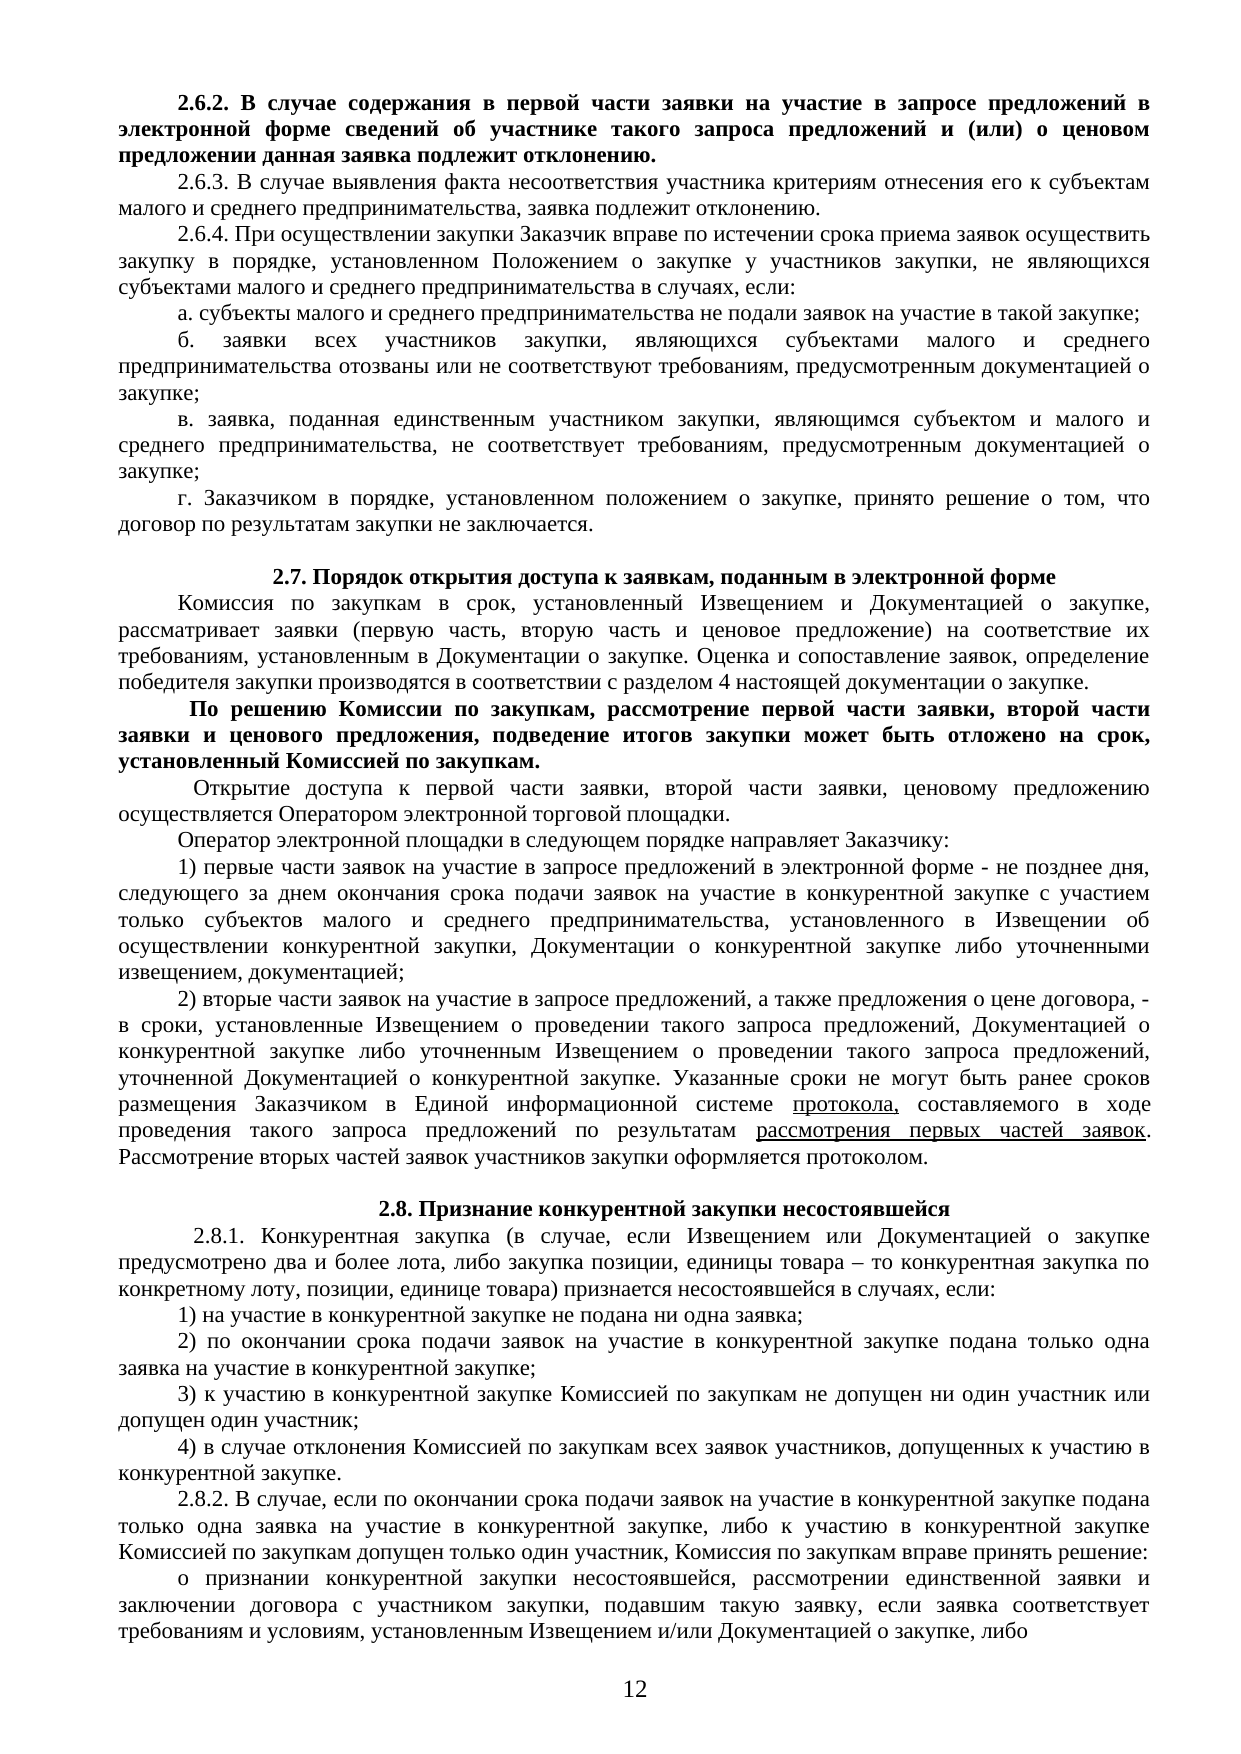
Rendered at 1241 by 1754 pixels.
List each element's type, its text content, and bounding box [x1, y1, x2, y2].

text Комиссия по закупкам в срок, установленный Извещением и Документацией о закупке, рассматривает заявки (первую часть, вторую часть и ценовое предложение) на соответствие их требованиям, установленным в Документации о закупке. Оценка и сопоставление заявок, определение победителя закупки производятся в соответствии с разделом 4 настоящей документации о закупке. [118, 589, 1152, 695]
text 2.6.3. В случае выявления факта несоответствия участника критериям отнесения его к субъектам малого и среднего предпринимательства, заявка подлежит отклонению. [118, 168, 1152, 220]
text в. заявка, поданная единственным участником закупки, являющимся субъектом и малого и среднего предпринимательства, не соответствует требованиям, предусмотренным документацией о закупке; [118, 405, 1152, 484]
text 1) первые части заявок на участие в запросе предложений в электронной форме - не позднее дня, следующего за днем окончания срока подачи заявок на участие в конкурентной закупке с участием только субъектов малого и среднего предпринимательства, установленного в Извещении об осуществлении конкурентной закупки, Документации о конкурентной закупке либо уточненными извещением, документацией; [118, 853, 1152, 985]
text 2.6.2. В случае содержания в первой части заявки на участие в запросе предложений в электронной форме сведений об участнике такого запроса предложений и (или) о ценовом предложении данная заявка подлежит отклонению. [118, 89, 1152, 168]
text 2.6.4. При осуществлении закупки Заказчик вправе по истечении срока приема заявок осуществить закупку в порядке, установленном Положением о закупке у участников закупки, не являющихся субъектами малого и среднего предпринимательства в случаях, если: [118, 220, 1152, 299]
text 2) вторые части заявок на участие в запросе предложений, а также предложения о цене договора, - в сроки, установленные Извещением о проведении такого запроса предложений, Документацией о конкурентной закупке либо уточненным Извещением о проведении такого запроса предложений, уточненной Документацией о конкурентной закупке. Указанные сроки не могут быть ранее сроков размещения Заказчиком в Единой информационной системе протокола, составляемого в ходе проведения такого запроса предложений по результатам рассмотрения первых частей заявок. Рассмотрение вторых частей заявок участников закупки оформляется протоколом. [118, 985, 1152, 1169]
text 2) по окончании срока подачи заявок на участие в конкурентной закупке подана только одна заявка на участие в конкурентной закупке; [118, 1327, 1152, 1380]
text Оператор электронной площадки в следующем порядке направляет Заказчику: [118, 827, 1152, 853]
text б. заявки всех участников закупки, являющихся субъектами малого и среднего предпринимательства отозваны или не соответствуют требованиям, предусмотренным документацией о закупке; [118, 326, 1152, 405]
text По решению Комиссии по закупкам, рассмотрение первой части заявки, второй части заявки и ценового предложения, подведение итогов закупки может быть отложено на срок, установленный Комиссией по закупкам. [118, 695, 1152, 774]
text а. субъекты малого и среднего предпринимательства не подали заявок на участие в такой закупке; [118, 299, 1152, 326]
text 1) на участие в конкурентной закупке не подана ни одна заявка; [118, 1301, 1152, 1327]
text 2.8.2. В случае, если по окончании срока подачи заявок на участие в конкурентной закупке подана только одна заявка на участие в конкурентной закупке, либо к участию в конкурентной закупке Комиссией по закупкам допущен только один участник, Комиссия по закупкам вправе принять решение: [118, 1485, 1152, 1564]
text 2.8. Признание конкурентной закупки несостоявшейся [118, 1196, 1152, 1222]
text 2.8.1. Конкурентная закупка (в случае, если Извещением или Документацией о закупке предусмотрено два и более лота, либо закупка позиции, единицы товара – то конкурентная закупка по конкретному лоту, позиции, единице товара) признается несостоявшейся в случаях, если: [118, 1222, 1152, 1301]
text 3) к участию в конкурентной закупке Комиссией по закупкам не допущен ни один участник или допущен один участник; [118, 1380, 1152, 1433]
text Открытие доступа к первой части заявки, второй части заявки, ценовому предложению осуществляется Оператором электронной торговой площадки. [118, 774, 1152, 827]
text 4) в случае отклонения Комиссией по закупкам всех заявок участников, допущенных к участию в конкурентной закупке. [118, 1433, 1152, 1485]
text о признании конкурентной закупки несостоявшейся, рассмотрении единственной заявки и заключении договора с участником закупки, подавшим такую заявку, если заявка соответствует требованиям и условиям, установленным Извещением и/или Документацией о закупке, либо [118, 1564, 1152, 1643]
text г. Заказчиком в порядке, установленном положением о закупке, принято решение о том, что договор по результатам закупки не заключается. [118, 484, 1152, 537]
text 2.7. Порядок открытия доступа к заявкам, поданным в электронной форме [118, 563, 1152, 589]
